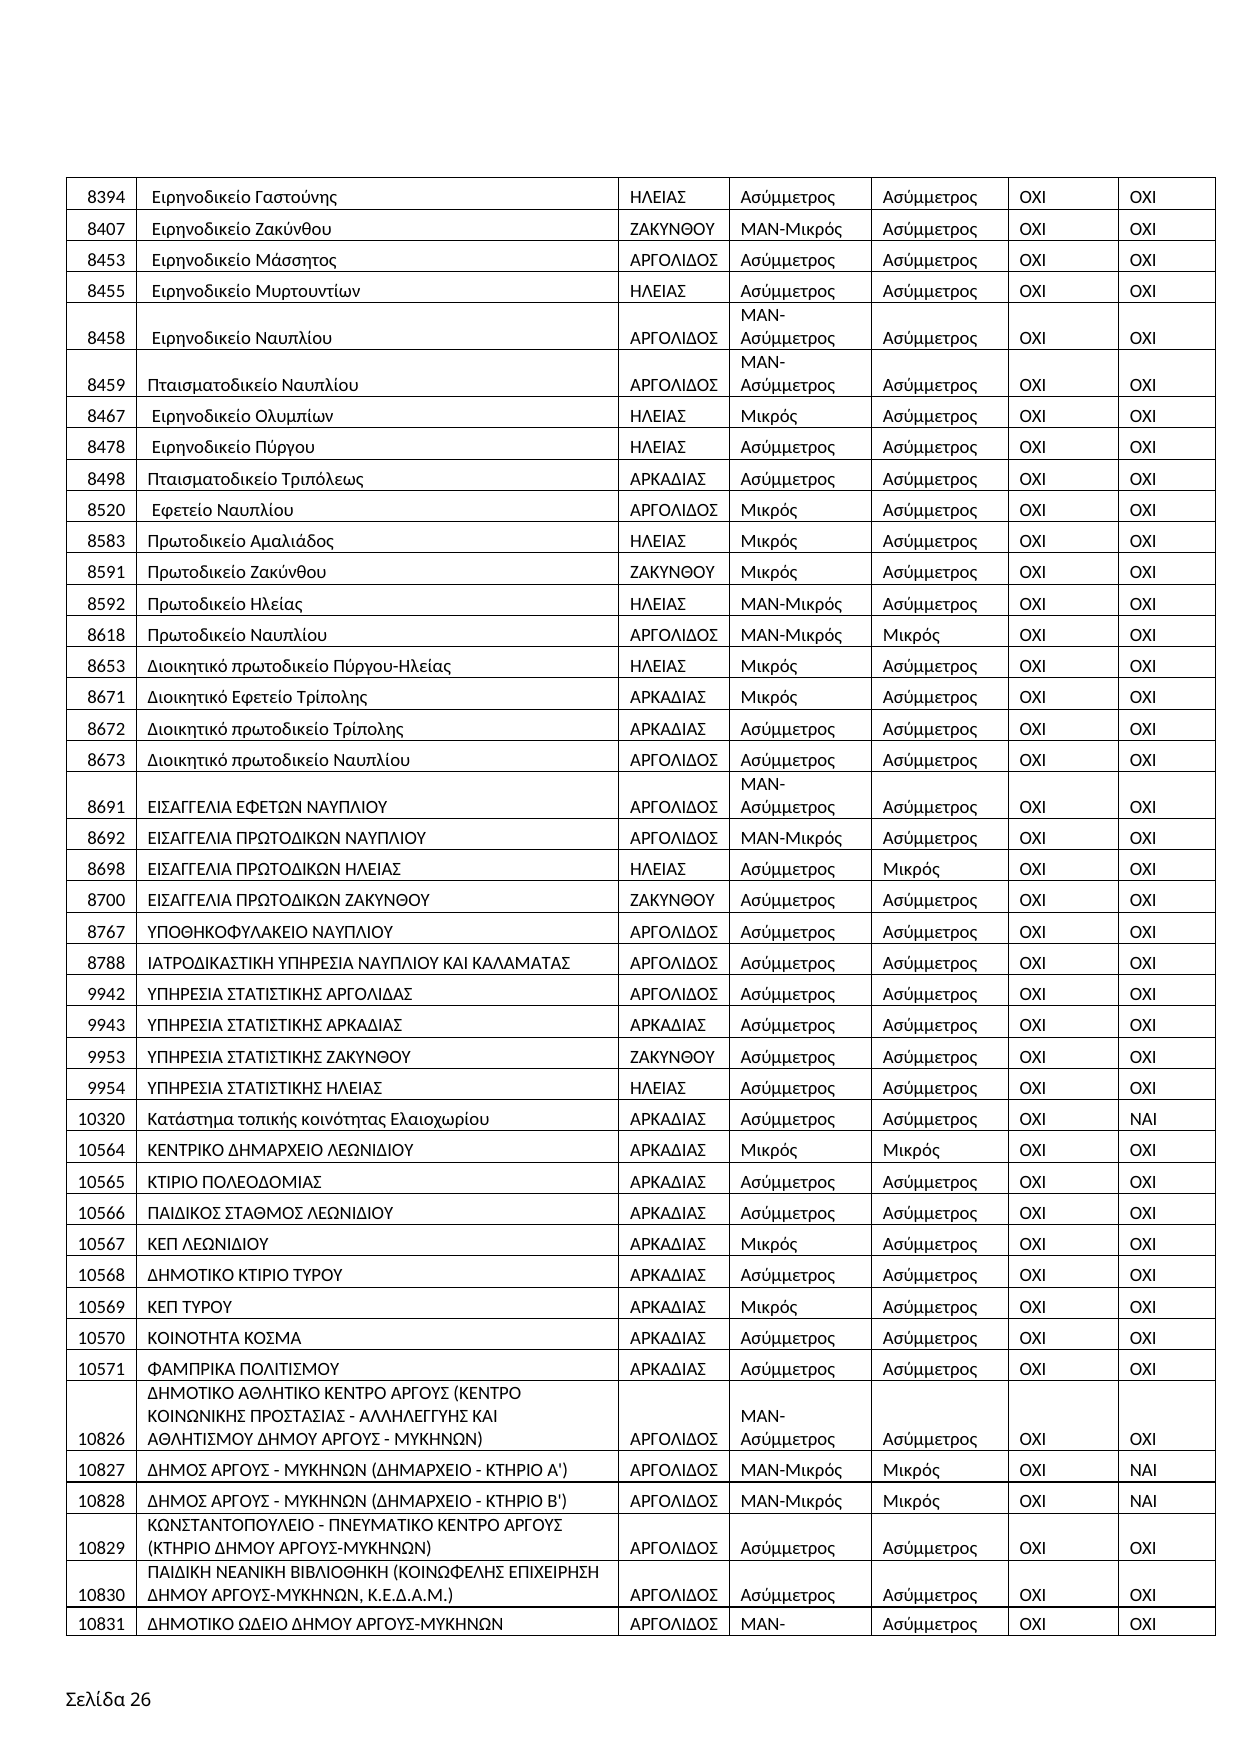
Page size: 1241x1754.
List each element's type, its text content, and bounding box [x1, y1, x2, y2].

table_cell ΕΙΣΑΓΓΕΛΙΑ ΠΡΩΤΟΔΙΚΩΝ ΗΛΕΙΑΣ [137, 850, 618, 880]
table_cell ΜΑΝ-Ασύμμετρος [730, 303, 871, 349]
table_cell Ασύμμετρος [872, 710, 1008, 740]
table_cell ΑΡΓΟΛΙΔΟΣ [619, 1514, 729, 1559]
table_cell Ασύμμετρος [872, 1225, 1008, 1255]
table_cell Διοικητικό πρωτοδικείο Ναυπλίου [137, 741, 618, 771]
table_cell Ασύμμετρος [730, 1256, 871, 1287]
table_cell Ειρηνοδικείο Γαστούνης [137, 178, 618, 208]
table_cell Ασύμμετρος [730, 975, 871, 1005]
table_cell ΗΛΕΙΑΣ [619, 585, 729, 615]
table_cell OXI [1009, 678, 1118, 708]
table_cell ΑΡΚΑΔΙΑΣ [619, 1163, 729, 1193]
table_cell OXI [1009, 241, 1118, 271]
table_cell ΑΡΚΑΔΙΑΣ [619, 1131, 729, 1162]
table_cell OXI [1119, 850, 1215, 880]
table_cell Ασύμμετρος [872, 522, 1008, 552]
table_cell 10570 [67, 1319, 136, 1349]
table_cell OXI [1009, 1483, 1118, 1513]
table_cell 8591 [67, 553, 136, 583]
table_cell OXI [1119, 1350, 1215, 1380]
table_cell OXI [1119, 272, 1215, 302]
table_cell ΑΡΓΟΛΙΔΟΣ [619, 350, 729, 396]
table_cell ΗΛΕΙΑΣ [619, 428, 729, 458]
table_cell NAI [1119, 1451, 1215, 1481]
table_cell 10827 [67, 1451, 136, 1481]
table_cell ΑΡΓΟΛΙΔΟΣ [619, 241, 729, 271]
table_cell Εφετείο Ναυπλίου [137, 491, 618, 521]
table_cell Πρωτοδικείο Ηλείας [137, 585, 618, 615]
table_cell 8788 [67, 944, 136, 974]
table_cell 10566 [67, 1194, 136, 1224]
table_cell OXI [1009, 585, 1118, 615]
table_cell OXI [1009, 350, 1118, 396]
table_cell OXI [1009, 1350, 1118, 1380]
table_cell Ασύμμετρος [730, 1006, 871, 1037]
table_cell ΜΑΝ-Μικρός [730, 616, 871, 646]
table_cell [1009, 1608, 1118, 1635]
table_cell Μικρός [730, 397, 871, 427]
table_cell Ασύμμετρος [872, 210, 1008, 240]
table_cell OXI [1119, 1069, 1215, 1099]
table_cell ΑΡΓΟΛΙΔΟΣ [619, 491, 729, 521]
table_cell ΙΑΤΡΟΔΙΚΑΣΤΙΚΗ ΥΠΗΡΕΣΙΑ ΝΑΥΠΛΙΟΥ ΚΑΙ ΚΑΛΑΜΑΤΑΣ [137, 944, 618, 974]
table_cell Ασύμμετρος [730, 1319, 871, 1349]
table_cell 8700 [67, 881, 136, 912]
table_cell OXI [1009, 1288, 1118, 1318]
table_cell Ειρηνοδικείο Πύργου [137, 428, 618, 458]
table_cell Ασύμμετρος [872, 741, 1008, 771]
table_cell Ασύμμετρος [730, 944, 871, 974]
table_cell Ασύμμετρος [730, 1069, 871, 1099]
table_cell Ασύμμετρος [730, 178, 871, 208]
table_cell Ειρηνοδικείο Ολυμπίων [137, 397, 618, 427]
table_cell OXI [1009, 1561, 1118, 1606]
table_cell Μικρός [730, 1225, 871, 1255]
table_cell Ασύμμετρος [872, 460, 1008, 490]
table_cell OXI [1009, 1163, 1118, 1193]
table_cell OXI [1009, 210, 1118, 240]
table_cell OXI [1119, 1006, 1215, 1037]
table_cell OXI [1009, 881, 1118, 912]
table_cell OXI [1119, 975, 1215, 1005]
table_cell OXI [1009, 819, 1118, 849]
table_cell Μικρός [872, 850, 1008, 880]
table_cell ΠΑΙΔΙΚΗ ΝΕΑΝΙΚΗ ΒΙΒΛΙΟΘΗΚΗ (ΚΟΙΝΩΦΕΛΗΣ ΕΠΙΧΕΙΡΗΣΗ ΔΗΜΟΥ ΑΡΓΟΥΣ-ΜΥΚΗΝΩΝ, Κ.Ε.Δ.Α.Μ.) [137, 1561, 618, 1606]
table_cell 10829 [67, 1514, 136, 1559]
table_cell ΚΕΠ ΛΕΩΝΙΔΙΟΥ [137, 1225, 618, 1255]
table_cell ΑΡΚΑΔΙΑΣ [619, 1006, 729, 1037]
table_cell ΗΛΕΙΑΣ [619, 178, 729, 208]
table_cell Ασύμμετρος [730, 460, 871, 490]
table_cell OXI [1009, 1225, 1118, 1255]
table_cell ΥΠΟΘΗΚΟΦΥΛΑΚΕΙΟ ΝΑΥΠΛΙΟΥ [137, 913, 618, 943]
table_cell Ασύμμετρος [872, 428, 1008, 458]
table_cell ΑΡΚΑΔΙΑΣ [619, 1194, 729, 1224]
table_cell ΜΑΝ-Μικρός [730, 1451, 871, 1481]
table_cell ΥΠΗΡΕΣΙΑ ΣΤΑΤΙΣΤΙΚΗΣ ΖΑΚΥΝΘΟΥ [137, 1038, 618, 1068]
table_cell Πρωτοδικείο Αμαλιάδος [137, 522, 618, 552]
table_cell 10831 [67, 1608, 136, 1635]
table_cell NAI [1119, 1100, 1215, 1130]
table_cell Ασύμμετρος [872, 1561, 1008, 1606]
table_cell 8394 [67, 178, 136, 208]
table_cell ΕΙΣΑΓΓΕΛΙΑ ΠΡΩΤΟΔΙΚΩΝ ΖΑΚΥΝΘΟΥ [137, 881, 618, 912]
table_cell Ειρηνοδικείο Μάσσητος [137, 241, 618, 271]
table_cell 10565 [67, 1163, 136, 1193]
table_cell ΑΡΚΑΔΙΑΣ [619, 460, 729, 490]
table_cell ΥΠΗΡΕΣΙΑ ΣΤΑΤΙΣΤΙΚΗΣ ΗΛΕΙΑΣ [137, 1069, 618, 1099]
table_cell OXI [1119, 1561, 1215, 1606]
table_cell ΔΗΜΟΤΙΚΟ ΑΘΛΗΤΙΚΟ ΚΕΝΤΡΟ ΑΡΓΟΥΣ (ΚΕΝΤΡΟ ΚΟΙΝΩΝΙΚΗΣ ΠΡΟΣΤΑΣΙΑΣ - ΑΛΛΗΛΕΓΓΥΗΣ ΚΑΙ ΑΘΛΗΤΙΣΜΟΥ ΔΗΜΟΥ ΑΡΓΟΥΣ - ΜΥΚΗΝΩΝ) [137, 1381, 618, 1450]
table_cell ΑΡΓΟΛΙΔΟΣ [619, 975, 729, 1005]
table_cell ΑΡΓΟΛΙΔΟΣ [619, 616, 729, 646]
table_cell OXI [1009, 303, 1118, 349]
table_cell ΑΡΓΟΛΙΔΟΣ [619, 1561, 729, 1606]
table_cell 10571 [67, 1350, 136, 1380]
table_cell ΖΑΚΥΝΘΟΥ [619, 210, 729, 240]
table_cell ΜΑΝ-Μικρός [730, 210, 871, 240]
table_cell OXI [1119, 678, 1215, 708]
table_cell ΑΡΚΑΔΙΑΣ [619, 1350, 729, 1380]
table_cell ΗΛΕΙΑΣ [619, 1069, 729, 1099]
table_cell 8478 [67, 428, 136, 458]
table_cell Ασύμμετρος [872, 913, 1008, 943]
table_cell Ασύμμετρος [872, 678, 1008, 708]
table_cell Ασύμμετρος [872, 1319, 1008, 1349]
table_cell OXI [1119, 178, 1215, 208]
table_cell OXI [1009, 1038, 1118, 1068]
table_cell 8691 [67, 772, 136, 818]
table_cell Ασύμμετρος [872, 585, 1008, 615]
table_cell Ασύμμετρος [872, 350, 1008, 396]
table_cell OXI [1119, 241, 1215, 271]
table_cell OXI [1009, 1256, 1118, 1287]
table_cell OXI [1119, 616, 1215, 646]
table_cell 8618 [67, 616, 136, 646]
table_cell Ασύμμετρος [872, 1256, 1008, 1287]
table_cell ΥΠΗΡΕΣΙΑ ΣΤΑΤΙΣΤΙΚΗΣ ΑΡΓΟΛΙΔΑΣ [137, 975, 618, 1005]
table_cell Πταισματοδικείο Ναυπλίου [137, 350, 618, 396]
table_cell Ασύμμετρος [872, 1069, 1008, 1099]
table_cell 8673 [67, 741, 136, 771]
table_cell Μικρός [872, 1483, 1008, 1513]
table_cell OXI [1119, 710, 1215, 740]
table_cell OXI [1009, 1131, 1118, 1162]
table_cell ΔΗΜΟΤΙΚΟ ΚΤΙΡΙΟ ΤΥΡΟΥ [137, 1256, 618, 1287]
table_cell OXI [1009, 1069, 1118, 1099]
table_cell ΕΙΣΑΓΓΕΛΙΑ ΠΡΩΤΟΔΙΚΩΝ ΝΑΥΠΛΙΟΥ [137, 819, 618, 849]
table_cell Μικρός [730, 1131, 871, 1162]
table_cell ΜΑΝ-Ασύμμετρος [730, 1381, 871, 1450]
table_cell 10569 [67, 1288, 136, 1318]
table_cell Διοικητικό πρωτοδικείο Πύργου-Ηλείας [137, 647, 618, 677]
table_cell OXI [1119, 772, 1215, 818]
table_cell Κατάστημα τοπικής κοινότητας Ελαιοχωρίου [137, 1100, 618, 1130]
table_cell OXI [1009, 710, 1118, 740]
table_cell OXI [1009, 272, 1118, 302]
table_cell Πρωτοδικείο Ζακύνθου [137, 553, 618, 583]
table_cell 8672 [67, 710, 136, 740]
table_cell ΑΡΚΑΔΙΑΣ [619, 1256, 729, 1287]
table_cell 8692 [67, 819, 136, 849]
table_cell OXI [1009, 522, 1118, 552]
table_cell Ασύμμετρος [730, 1194, 871, 1224]
table_cell OXI [1119, 428, 1215, 458]
table_cell OXI [1119, 1038, 1215, 1068]
table_cell Ασύμμετρος [872, 819, 1008, 849]
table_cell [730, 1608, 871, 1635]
table_cell OXI [1009, 1006, 1118, 1037]
table_cell OXI [1119, 1288, 1215, 1318]
table_cell Ασύμμετρος [730, 1163, 871, 1193]
table_cell Ασύμμετρος [872, 1514, 1008, 1559]
table_cell OXI [1009, 491, 1118, 521]
table_cell ΖΑΚΥΝΘΟΥ [619, 1038, 729, 1068]
table_cell Ασύμμετρος [730, 913, 871, 943]
table_cell OXI [1119, 1319, 1215, 1349]
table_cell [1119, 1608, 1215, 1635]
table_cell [137, 1608, 618, 1635]
table_cell 9942 [67, 975, 136, 1005]
table_cell ΗΛΕΙΑΣ [619, 397, 729, 427]
table_cell ΑΡΚΑΔΙΑΣ [619, 678, 729, 708]
table_cell NAI [1119, 1483, 1215, 1513]
table_cell Ειρηνοδικείο Ζακύνθου [137, 210, 618, 240]
table_cell OXI [1119, 553, 1215, 583]
table_cell 8467 [67, 397, 136, 427]
table_cell OXI [1009, 1194, 1118, 1224]
table_cell OXI [1009, 1100, 1118, 1130]
table_cell OXI [1119, 913, 1215, 943]
table_cell 8459 [67, 350, 136, 396]
table_cell Ασύμμετρος [730, 1561, 871, 1606]
table_cell Ασύμμετρος [730, 1100, 871, 1130]
table_cell 10568 [67, 1256, 136, 1287]
table_cell ΑΡΓΟΛΙΔΟΣ [619, 944, 729, 974]
table_cell 10320 [67, 1100, 136, 1130]
table_cell ΚΟΙΝΟΤΗΤΑ ΚΟΣΜΑ [137, 1319, 618, 1349]
table_cell OXI [1119, 210, 1215, 240]
table_cell OXI [1119, 1131, 1215, 1162]
table_cell OXI [1009, 553, 1118, 583]
table_cell Ασύμμετρος [730, 881, 871, 912]
table_cell ΕΙΣΑΓΓΕΛΙΑ ΕΦΕΤΩΝ ΝΑΥΠΛΙΟΥ [137, 772, 618, 818]
table_cell OXI [1119, 881, 1215, 912]
table_cell ΗΛΕΙΑΣ [619, 522, 729, 552]
table_cell 10826 [67, 1381, 136, 1450]
table_cell Διοικητικό πρωτοδικείο Τρίπολης [137, 710, 618, 740]
table_cell Μικρός [730, 1288, 871, 1318]
table_cell OXI [1119, 741, 1215, 771]
table_cell 8453 [67, 241, 136, 271]
table_cell 8458 [67, 303, 136, 349]
table_cell OXI [1119, 460, 1215, 490]
table_cell ΜΑΝ-Μικρός [730, 585, 871, 615]
table_cell ΜΑΝ-Μικρός [730, 1483, 871, 1513]
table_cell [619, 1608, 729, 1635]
table_cell 9954 [67, 1069, 136, 1099]
table_cell OXI [1009, 975, 1118, 1005]
table_cell Ασύμμετρος [872, 975, 1008, 1005]
table_cell 8653 [67, 647, 136, 677]
table_cell 8671 [67, 678, 136, 708]
table_cell ΑΡΚΑΔΙΑΣ [619, 710, 729, 740]
table_cell Ασύμμετρος [872, 241, 1008, 271]
table_cell ΑΡΓΟΛΙΔΟΣ [619, 819, 729, 849]
table_cell Ασύμμετρος [730, 741, 871, 771]
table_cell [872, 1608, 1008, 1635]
table_cell 9943 [67, 1006, 136, 1037]
table_cell Ασύμμετρος [730, 272, 871, 302]
table_cell OXI [1119, 944, 1215, 974]
table_cell Ασύμμετρος [872, 272, 1008, 302]
table_cell Ασύμμετρος [872, 881, 1008, 912]
table_cell ΑΡΓΟΛΙΔΟΣ [619, 1483, 729, 1513]
table_cell ΖΑΚΥΝΘΟΥ [619, 881, 729, 912]
table_cell 8767 [67, 913, 136, 943]
table_cell ΑΡΓΟΛΙΔΟΣ [619, 303, 729, 349]
table_cell OXI [1009, 1514, 1118, 1559]
table_cell Ασύμμετρος [730, 710, 871, 740]
table_cell 8592 [67, 585, 136, 615]
table_cell ΗΛΕΙΑΣ [619, 272, 729, 302]
table_cell OXI [1119, 303, 1215, 349]
table_cell ΑΡΚΑΔΙΑΣ [619, 1319, 729, 1349]
table_cell OXI [1119, 1381, 1215, 1450]
table_cell OXI [1009, 772, 1118, 818]
table_cell Μικρός [730, 522, 871, 552]
table_cell Πταισματοδικείο Τριπόλεως [137, 460, 618, 490]
table_cell OXI [1119, 397, 1215, 427]
table_cell ΑΡΓΟΛΙΔΟΣ [619, 772, 729, 818]
table_cell Ειρηνοδικείο Ναυπλίου [137, 303, 618, 349]
table_cell 10828 [67, 1483, 136, 1513]
table_cell Μικρός [730, 553, 871, 583]
table_cell OXI [1119, 350, 1215, 396]
table_cell Μικρός [872, 1131, 1008, 1162]
table_cell Ασύμμετρος [730, 1514, 871, 1559]
table_cell OXI [1119, 1194, 1215, 1224]
table_cell 8498 [67, 460, 136, 490]
table_cell OXI [1009, 850, 1118, 880]
table_cell 10567 [67, 1225, 136, 1255]
table_cell Ασύμμετρος [872, 944, 1008, 974]
table_cell Ασύμμετρος [730, 1038, 871, 1068]
table_cell 9953 [67, 1038, 136, 1068]
table_cell ΚΤΙΡΙΟ ΠΟΛΕΟΔΟΜΙΑΣ [137, 1163, 618, 1193]
table_cell ΑΡΓΟΛΙΔΟΣ [619, 741, 729, 771]
table_cell OXI [1009, 944, 1118, 974]
table_cell Ασύμμετρος [872, 1288, 1008, 1318]
table_cell ΗΛΕΙΑΣ [619, 850, 729, 880]
table_cell OXI [1009, 1451, 1118, 1481]
table_cell 10564 [67, 1131, 136, 1162]
table_cell Ασύμμετρος [730, 241, 871, 271]
table_cell Μικρός [872, 616, 1008, 646]
table_cell 8407 [67, 210, 136, 240]
table_cell ΚΩΝΣΤΑΝΤΟΠΟΥΛΕΙΟ - ΠΝΕΥΜΑΤΙΚΟ ΚΕΝΤΡΟ ΑΡΓΟΥΣ (ΚΤΗΡΙΟ ΔΗΜΟΥ ΑΡΓΟΥΣ-ΜΥΚΗΝΩΝ) [137, 1514, 618, 1559]
table_cell Ασύμμετρος [872, 1100, 1008, 1130]
table_cell Πρωτοδικείο Ναυπλίου [137, 616, 618, 646]
table_cell Διοικητικό Εφετείο Τρίπολης [137, 678, 618, 708]
table_cell OXI [1119, 1256, 1215, 1287]
table_cell 8698 [67, 850, 136, 880]
table_cell ΠΑΙΔΙΚΟΣ ΣΤΑΘΜΟΣ ΛΕΩΝΙΔΙΟΥ [137, 1194, 618, 1224]
table_cell OXI [1009, 397, 1118, 427]
table_cell ΔΗΜΟΣ ΑΡΓΟΥΣ - ΜΥΚΗΝΩΝ (ΔΗΜΑΡΧΕΙΟ - ΚΤΗΡΙΟ Α') [137, 1451, 618, 1481]
table_cell OXI [1009, 1319, 1118, 1349]
table_cell Μικρός [730, 491, 871, 521]
table_cell ΑΡΓΟΛΙΔΟΣ [619, 1381, 729, 1450]
table_cell 8455 [67, 272, 136, 302]
table_cell OXI [1009, 178, 1118, 208]
table_cell ΑΡΚΑΔΙΑΣ [619, 1288, 729, 1318]
table_cell OXI [1009, 647, 1118, 677]
table_cell ΥΠΗΡΕΣΙΑ ΣΤΑΤΙΣΤΙΚΗΣ ΑΡΚΑΔΙΑΣ [137, 1006, 618, 1037]
table_cell Μικρός [730, 647, 871, 677]
table_cell 8583 [67, 522, 136, 552]
table_cell OXI [1009, 616, 1118, 646]
table_cell ΔΗΜΟΣ ΑΡΓΟΥΣ - ΜΥΚΗΝΩΝ (ΔΗΜΑΡΧΕΙΟ - ΚΤΗΡΙΟ Β') [137, 1483, 618, 1513]
table_cell OXI [1119, 819, 1215, 849]
table_cell ΦΑΜΠΡΙΚΑ ΠΟΛΙΤΙΣΜΟΥ [137, 1350, 618, 1380]
table_cell Ασύμμετρος [872, 1163, 1008, 1193]
table_cell Ασύμμετρος [872, 397, 1008, 427]
table_cell ΑΡΚΑΔΙΑΣ [619, 1225, 729, 1255]
table_cell OXI [1119, 1514, 1215, 1559]
table_cell Ασύμμετρος [872, 491, 1008, 521]
table_cell OXI [1009, 741, 1118, 771]
table_cell ΚΕΠ ΤΥΡΟΥ [137, 1288, 618, 1318]
table_cell ΜΑΝ-Ασύμμετρος [730, 772, 871, 818]
table_cell ΑΡΚΑΔΙΑΣ [619, 1100, 729, 1130]
table_cell OXI [1009, 460, 1118, 490]
table_cell Ασύμμετρος [872, 1194, 1008, 1224]
table_cell Μικρός [730, 678, 871, 708]
table_cell Ασύμμετρος [872, 1350, 1008, 1380]
table_cell OXI [1119, 1225, 1215, 1255]
table_cell ΜΑΝ-Ασύμμετρος [730, 350, 871, 396]
table_cell OXI [1119, 522, 1215, 552]
table_cell Ασύμμετρος [730, 1350, 871, 1380]
table_cell OXI [1119, 491, 1215, 521]
table_cell Ασύμμετρος [872, 1038, 1008, 1068]
table_cell Ασύμμετρος [872, 647, 1008, 677]
table_cell Ασύμμετρος [872, 1381, 1008, 1450]
table_cell Ασύμμετρος [730, 850, 871, 880]
table_cell Ασύμμετρος [872, 303, 1008, 349]
table_cell Ασύμμετρος [730, 428, 871, 458]
table_cell OXI [1009, 1381, 1118, 1450]
table_cell Μικρός [872, 1451, 1008, 1481]
table_cell 8520 [67, 491, 136, 521]
table_cell ΜΑΝ-Μικρός [730, 819, 871, 849]
table_cell ΗΛΕΙΑΣ [619, 647, 729, 677]
table_cell ΑΡΓΟΛΙΔΟΣ [619, 913, 729, 943]
table_cell OXI [1009, 428, 1118, 458]
table_cell Ασύμμετρος [872, 178, 1008, 208]
table_cell OXI [1119, 647, 1215, 677]
table_cell 10830 [67, 1561, 136, 1606]
table_cell OXI [1119, 1163, 1215, 1193]
table_cell ΚΕΝΤΡΙΚΟ ΔΗΜΑΡΧΕΙΟ ΛΕΩΝΙΔΙΟΥ [137, 1131, 618, 1162]
table_cell OXI [1119, 585, 1215, 615]
table_cell Ασύμμετρος [872, 772, 1008, 818]
table_cell Ασύμμετρος [872, 1006, 1008, 1037]
table_cell ΖΑΚΥΝΘΟΥ [619, 553, 729, 583]
table_cell OXI [1009, 913, 1118, 943]
table_cell ΑΡΓΟΛΙΔΟΣ [619, 1451, 729, 1481]
table_cell Ασύμμετρος [872, 553, 1008, 583]
table_cell Ειρηνοδικείο Μυρτουντίων [137, 272, 618, 302]
